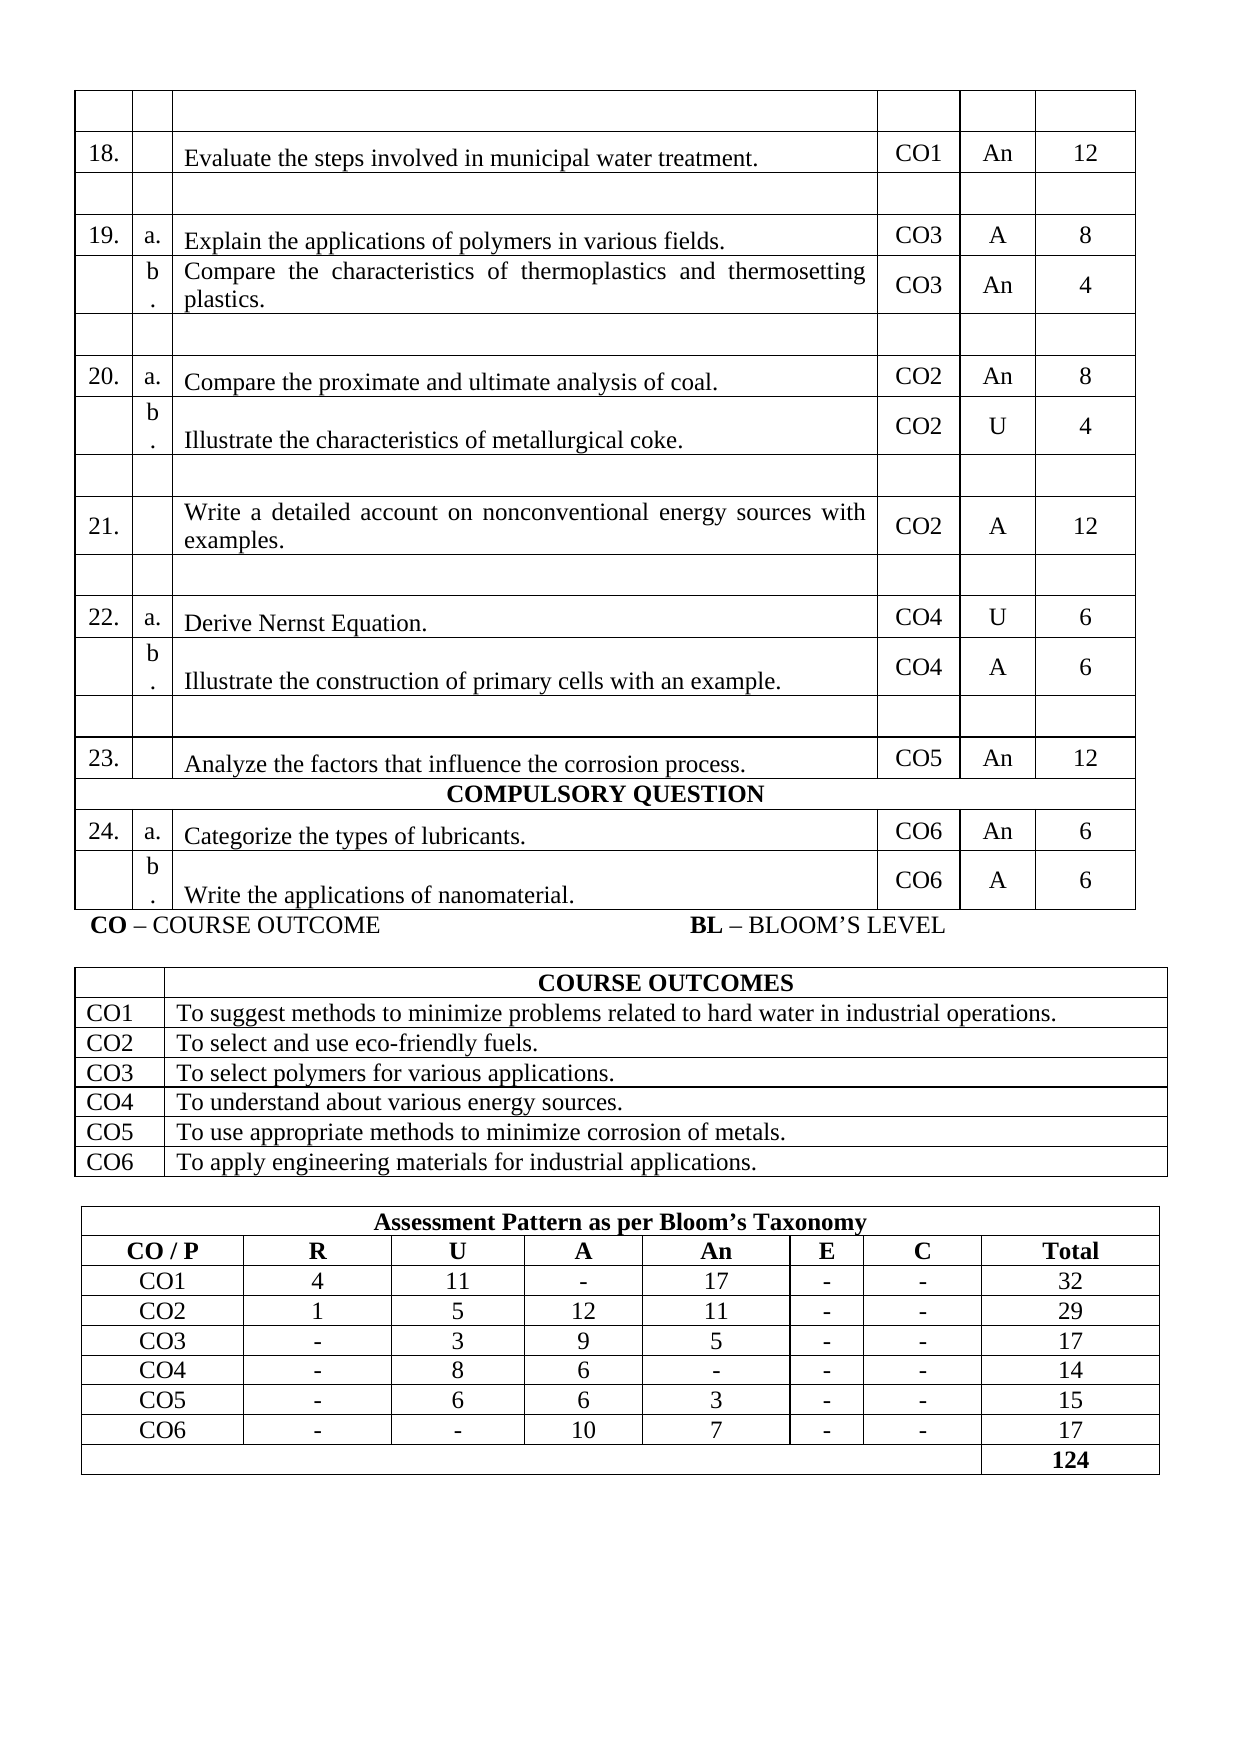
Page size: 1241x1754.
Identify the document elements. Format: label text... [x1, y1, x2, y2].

table_cell [1036, 173, 1135, 213]
table_cell - [244, 1385, 391, 1414]
table_cell 17 [982, 1415, 1159, 1444]
table_cell [961, 314, 1035, 354]
table_cell 4 [1036, 397, 1135, 454]
table_cell Analyze the factors that influence the corrosion process. [173, 738, 877, 778]
table_cell An [961, 256, 1035, 313]
table_cell 7 [643, 1415, 789, 1444]
table_cell 6 [1036, 638, 1135, 695]
table_cell [961, 696, 1035, 736]
table_cell A [961, 638, 1035, 695]
table_cell Illustrate the characteristics of metallurgical coke. [173, 397, 877, 454]
table_cell CO2 [76, 1028, 164, 1057]
table_cell 18. [76, 132, 132, 172]
table_cell - [244, 1326, 391, 1354]
table_cell - [791, 1385, 863, 1414]
table_cell [133, 455, 172, 496]
table_cell An [961, 738, 1035, 778]
table_cell A [961, 851, 1035, 909]
table_cell [133, 173, 172, 213]
table_cell [76, 555, 132, 595]
table_cell 9 [525, 1326, 642, 1354]
table_cell [133, 132, 172, 172]
table_cell [76, 851, 132, 909]
table_cell b. [133, 256, 172, 313]
table_cell R [244, 1236, 391, 1265]
table_cell [961, 91, 1035, 131]
table_cell - [392, 1415, 524, 1444]
table_cell - [525, 1266, 642, 1295]
table_cell 10 [525, 1415, 642, 1444]
table_cell CO1 [878, 132, 959, 172]
table_cell 12 [1036, 497, 1135, 554]
table_cell E [791, 1236, 863, 1265]
table_cell CO3 [878, 215, 959, 255]
table_cell 17 [982, 1326, 1159, 1354]
table_cell a. [133, 810, 172, 850]
table_cell CO3 [76, 1058, 164, 1086]
table_cell - [244, 1356, 391, 1384]
table_cell - [864, 1326, 981, 1354]
table_cell 23. [76, 738, 132, 778]
table_cell CO1 [76, 998, 164, 1027]
table_cell [961, 555, 1035, 595]
table_cell - [791, 1356, 863, 1384]
table_cell To select and use eco-friendly fuels. [165, 1028, 1167, 1057]
table_cell 11 [392, 1266, 524, 1295]
table_cell CO2 [82, 1296, 243, 1325]
table_cell CO5 [82, 1385, 243, 1414]
table_cell 20. [76, 356, 132, 396]
table_cell CO6 [878, 851, 959, 909]
table_cell COMPULSORY QUESTION [76, 779, 1135, 809]
table_cell CO2 [878, 397, 959, 454]
table_cell [878, 455, 959, 496]
table_cell [76, 91, 132, 131]
table_cell [1036, 696, 1135, 736]
table_cell 24. [76, 810, 132, 850]
table_cell 6 [525, 1385, 642, 1414]
table_cell 3 [392, 1326, 524, 1354]
table_cell 12 [1036, 132, 1135, 172]
table_cell 6 [1036, 810, 1135, 850]
table_cell CO6 [878, 810, 959, 850]
table_cell 3 [643, 1385, 789, 1414]
table_cell [76, 173, 132, 213]
table_cell - [643, 1356, 789, 1384]
table_cell 32 [982, 1266, 1159, 1295]
table_cell [961, 455, 1035, 496]
table_cell Illustrate the construction of primary cells with an example. [173, 638, 877, 695]
table_cell [76, 696, 132, 736]
table_cell CO6 [76, 1147, 164, 1176]
table_cell [76, 256, 132, 313]
table_cell 6 [392, 1385, 524, 1414]
table_cell - [864, 1415, 981, 1444]
table_cell [133, 738, 172, 778]
table_cell Compare the proximate and ultimate analysis of coal. [173, 356, 877, 396]
table_cell [76, 397, 132, 454]
table_cell [878, 555, 959, 595]
table_cell An [961, 132, 1035, 172]
table_cell 12 [525, 1296, 642, 1325]
table_cell a. [133, 215, 172, 255]
table_cell A [961, 497, 1035, 554]
table_cell 6 [1036, 596, 1135, 637]
table_cell [133, 555, 172, 595]
table_cell 4 [244, 1266, 391, 1295]
table_cell - [864, 1385, 981, 1414]
table_cell - [791, 1326, 863, 1354]
table_cell 8 [392, 1356, 524, 1384]
table_cell 5 [643, 1326, 789, 1354]
table_cell [878, 696, 959, 736]
table_cell Total [982, 1236, 1159, 1265]
table_cell Categorize the types of lubricants. [173, 810, 877, 850]
table_header [76, 968, 164, 997]
table_header Assessment Pattern as per Bloom’s Taxonomy [82, 1207, 1159, 1235]
table_cell [82, 1445, 981, 1474]
table_cell a. [133, 356, 172, 396]
table_cell CO / P [82, 1236, 243, 1265]
table_cell b. [133, 851, 172, 909]
table_cell - [864, 1266, 981, 1295]
table_cell 4 [1036, 256, 1135, 313]
table_cell 12 [1036, 738, 1135, 778]
table_cell CO6 [82, 1415, 243, 1444]
table_cell CO2 [878, 497, 959, 554]
table_cell U [392, 1236, 524, 1265]
table_cell - [791, 1296, 863, 1325]
table_cell 124 [982, 1445, 1159, 1474]
table_cell [133, 696, 172, 736]
table_cell CO4 [76, 1088, 164, 1116]
table_cell Write the applications of nanomaterial. [173, 851, 877, 909]
table_cell CO5 [878, 738, 959, 778]
table_cell To use appropriate methods to minimize corrosion of metals. [165, 1117, 1167, 1146]
table_cell C [864, 1236, 981, 1265]
table_cell - [791, 1415, 863, 1444]
table_cell [133, 497, 172, 554]
table_cell 8 [1036, 215, 1135, 255]
table_cell [173, 91, 877, 131]
table_cell To understand about various energy sources. [165, 1088, 1167, 1116]
table_cell Explain the applications of polymers in various fields. [173, 215, 877, 255]
table_cell Compare the characteristics of thermoplastics and thermosetting plastics. [173, 256, 877, 313]
table_cell 17 [643, 1266, 789, 1295]
table_cell [173, 455, 877, 496]
table_cell [76, 638, 132, 695]
table_cell Derive Nernst Equation. [173, 596, 877, 637]
table_cell [133, 91, 172, 131]
table_cell [1036, 455, 1135, 496]
table_cell CO2 [878, 356, 959, 396]
table_cell Write a detailed account on nonconventional energy sources with examples. [173, 497, 877, 554]
table_cell [878, 173, 959, 213]
table_cell [173, 173, 877, 213]
table_cell b. [133, 397, 172, 454]
table_cell [173, 555, 877, 595]
table_cell CO5 [76, 1117, 164, 1146]
table_cell [173, 314, 877, 354]
table_cell 21. [76, 497, 132, 554]
table_cell A [961, 215, 1035, 255]
table_cell CO3 [82, 1326, 243, 1354]
table_cell Evaluate the steps involved in municipal water treatment. [173, 132, 877, 172]
table_cell b. [133, 638, 172, 695]
table_cell CO1 [82, 1266, 243, 1295]
table_cell U [961, 596, 1035, 637]
table_cell - [864, 1356, 981, 1384]
table_cell To apply engineering materials for industrial applications. [165, 1147, 1167, 1176]
table_cell [1036, 555, 1135, 595]
table_cell [133, 314, 172, 354]
table_cell CO4 [82, 1356, 243, 1384]
table_cell 29 [982, 1296, 1159, 1325]
table_cell CO3 [878, 256, 959, 313]
table_cell To suggest methods to minimize problems related to hard water in industrial operations. [165, 998, 1167, 1027]
table_cell [1036, 314, 1135, 354]
table_cell 19. [76, 215, 132, 255]
table_cell 22. [76, 596, 132, 637]
table_cell To select polymers for various applications. [165, 1058, 1167, 1086]
table_cell - [244, 1415, 391, 1444]
table_cell 15 [982, 1385, 1159, 1414]
table_cell 11 [643, 1296, 789, 1325]
table_cell 14 [982, 1356, 1159, 1384]
table_cell An [961, 356, 1035, 396]
table_cell U [961, 397, 1035, 454]
table_cell CO4 [878, 596, 959, 637]
table_cell [878, 314, 959, 354]
table_cell CO4 [878, 638, 959, 695]
table_cell [173, 696, 877, 736]
table_cell An [643, 1236, 789, 1265]
table_cell [76, 455, 132, 496]
text CO – COURSE OUTCOME BL – BLOOM’S LEVEL [90, 910, 1150, 938]
table_cell [961, 173, 1035, 213]
table_cell [878, 91, 959, 131]
table_cell 8 [1036, 356, 1135, 396]
table_cell 6 [525, 1356, 642, 1384]
table_cell A [525, 1236, 642, 1265]
table_cell An [961, 810, 1035, 850]
table_cell a. [133, 596, 172, 637]
table_cell - [864, 1296, 981, 1325]
table_header COURSE OUTCOMES [165, 968, 1167, 997]
table_cell 1 [244, 1296, 391, 1325]
table_cell [1036, 91, 1135, 131]
table_cell [76, 314, 132, 354]
table_cell 5 [392, 1296, 524, 1325]
table_cell - [791, 1266, 863, 1295]
table_cell 6 [1036, 851, 1135, 909]
